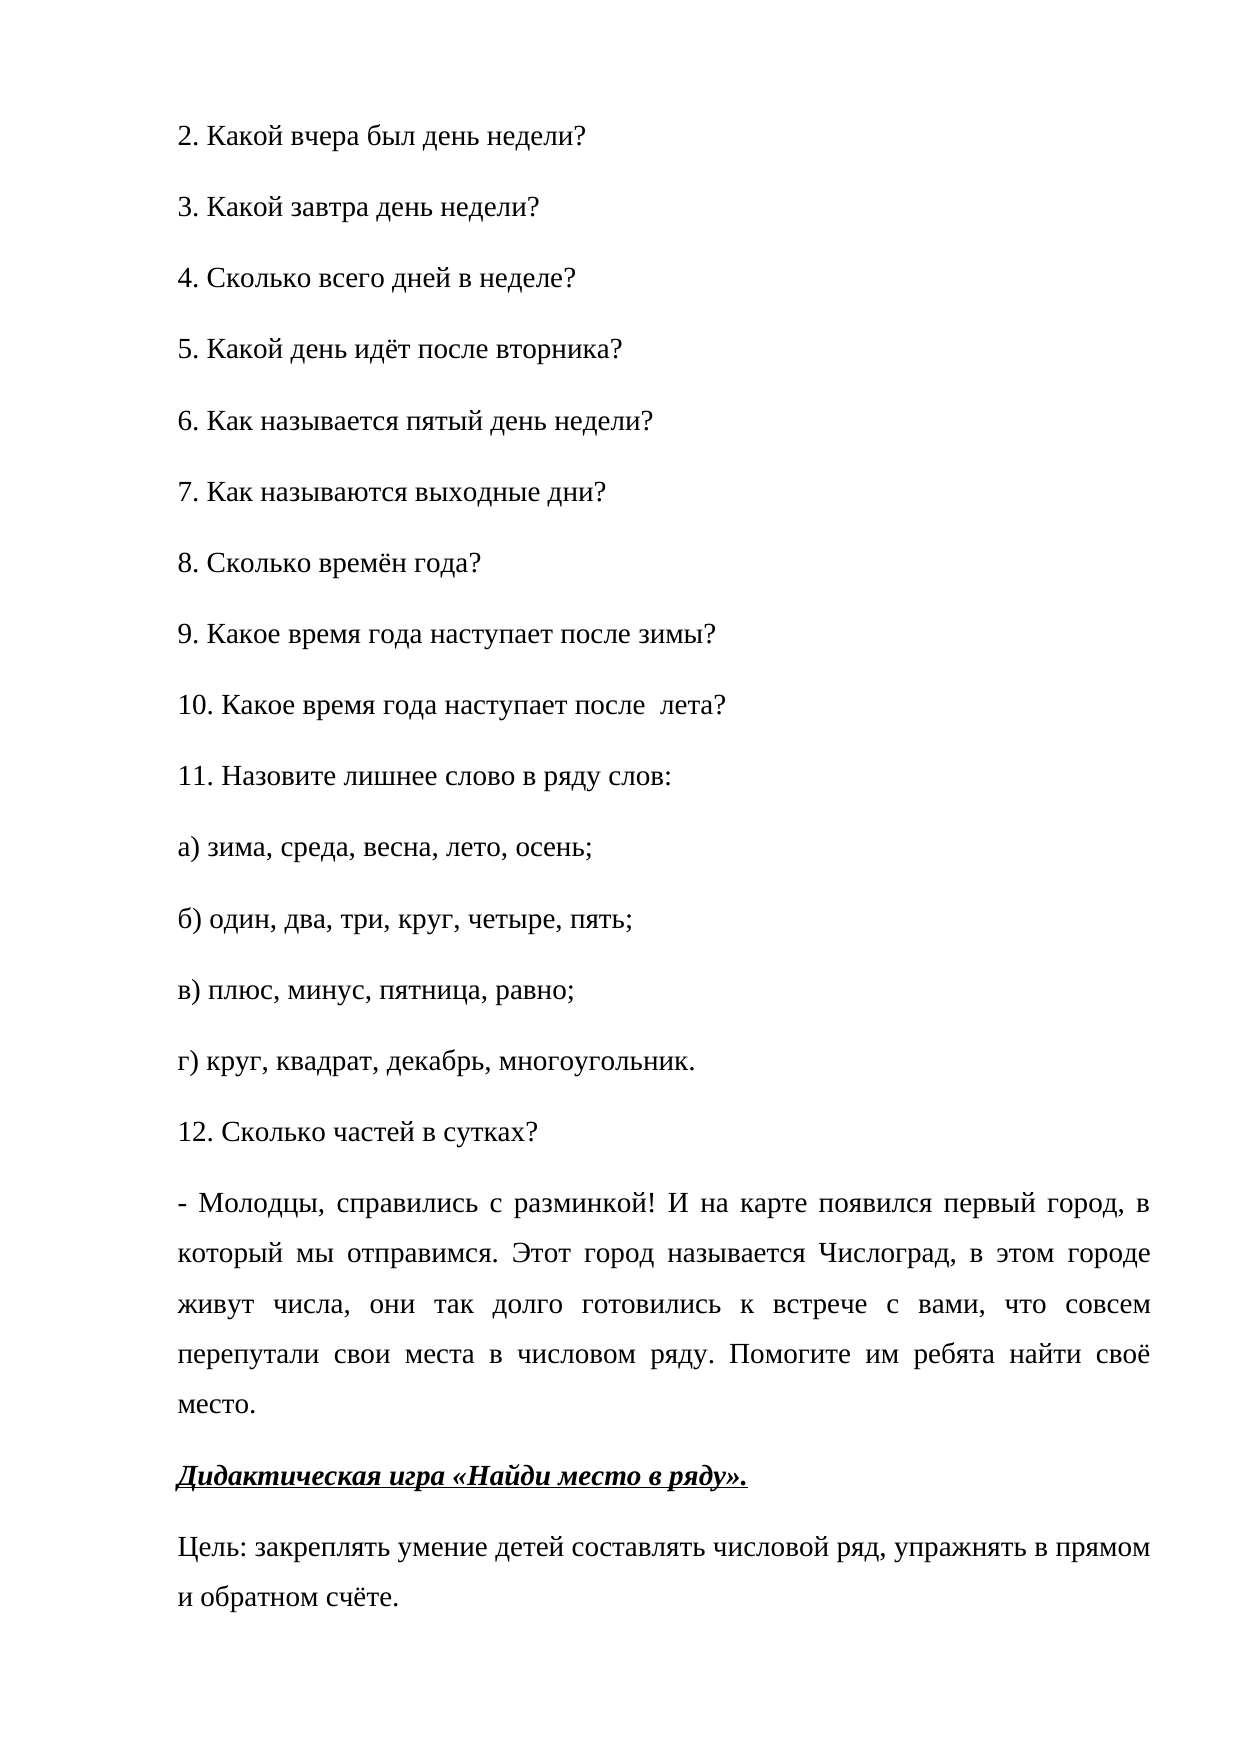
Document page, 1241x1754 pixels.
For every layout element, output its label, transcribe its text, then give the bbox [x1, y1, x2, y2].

text а) зима, среда, весна, лето, осень; [177, 829, 1152, 863]
text 7. Как называются выходные дни? [177, 474, 1152, 507]
text г) круг, квадрат, декабрь, многоугольник. [177, 1043, 1152, 1077]
text Дидактическая игра «Найди место в ряду». [177, 1458, 1152, 1491]
text 2. Какой вчера был день недели? [177, 118, 1152, 152]
text 5. Какой день идёт после вторника? [177, 332, 1152, 365]
text в) плюс, минус, пятница, равно; [177, 972, 1152, 1005]
text 6. Как называется пятый день недели? [177, 403, 1152, 436]
text 3. Какой завтра день недели? [177, 189, 1152, 223]
text 9. Какое время года наступает после зимы? [177, 616, 1152, 650]
text - Молодцы, справились с разминкой! И на карте появился первый город, в который мы отправимся. Этот город называется Числоград, в этом городе живут числа, они так долго готовились к встрече с вами, что совсем перепутали свои места в числовом ряду. Помогите им ребята найти своё место. [177, 1185, 1152, 1420]
text 4. Сколько всего дней в неделе? [177, 260, 1152, 294]
text 8. Сколько времён года? [177, 545, 1152, 578]
text 12. Сколько частей в сутках? [177, 1114, 1152, 1148]
text 10. Какое время года наступает после лета? [177, 687, 1152, 721]
text б) один, два, три, круг, четыре, пять; [177, 901, 1152, 934]
text 11. Назовите лишнее слово в ряду слов: [177, 758, 1152, 792]
text Цель: закреплять умение детей составлять числовой ряд, упражнять в прямом и обратном счёте. [177, 1529, 1152, 1613]
